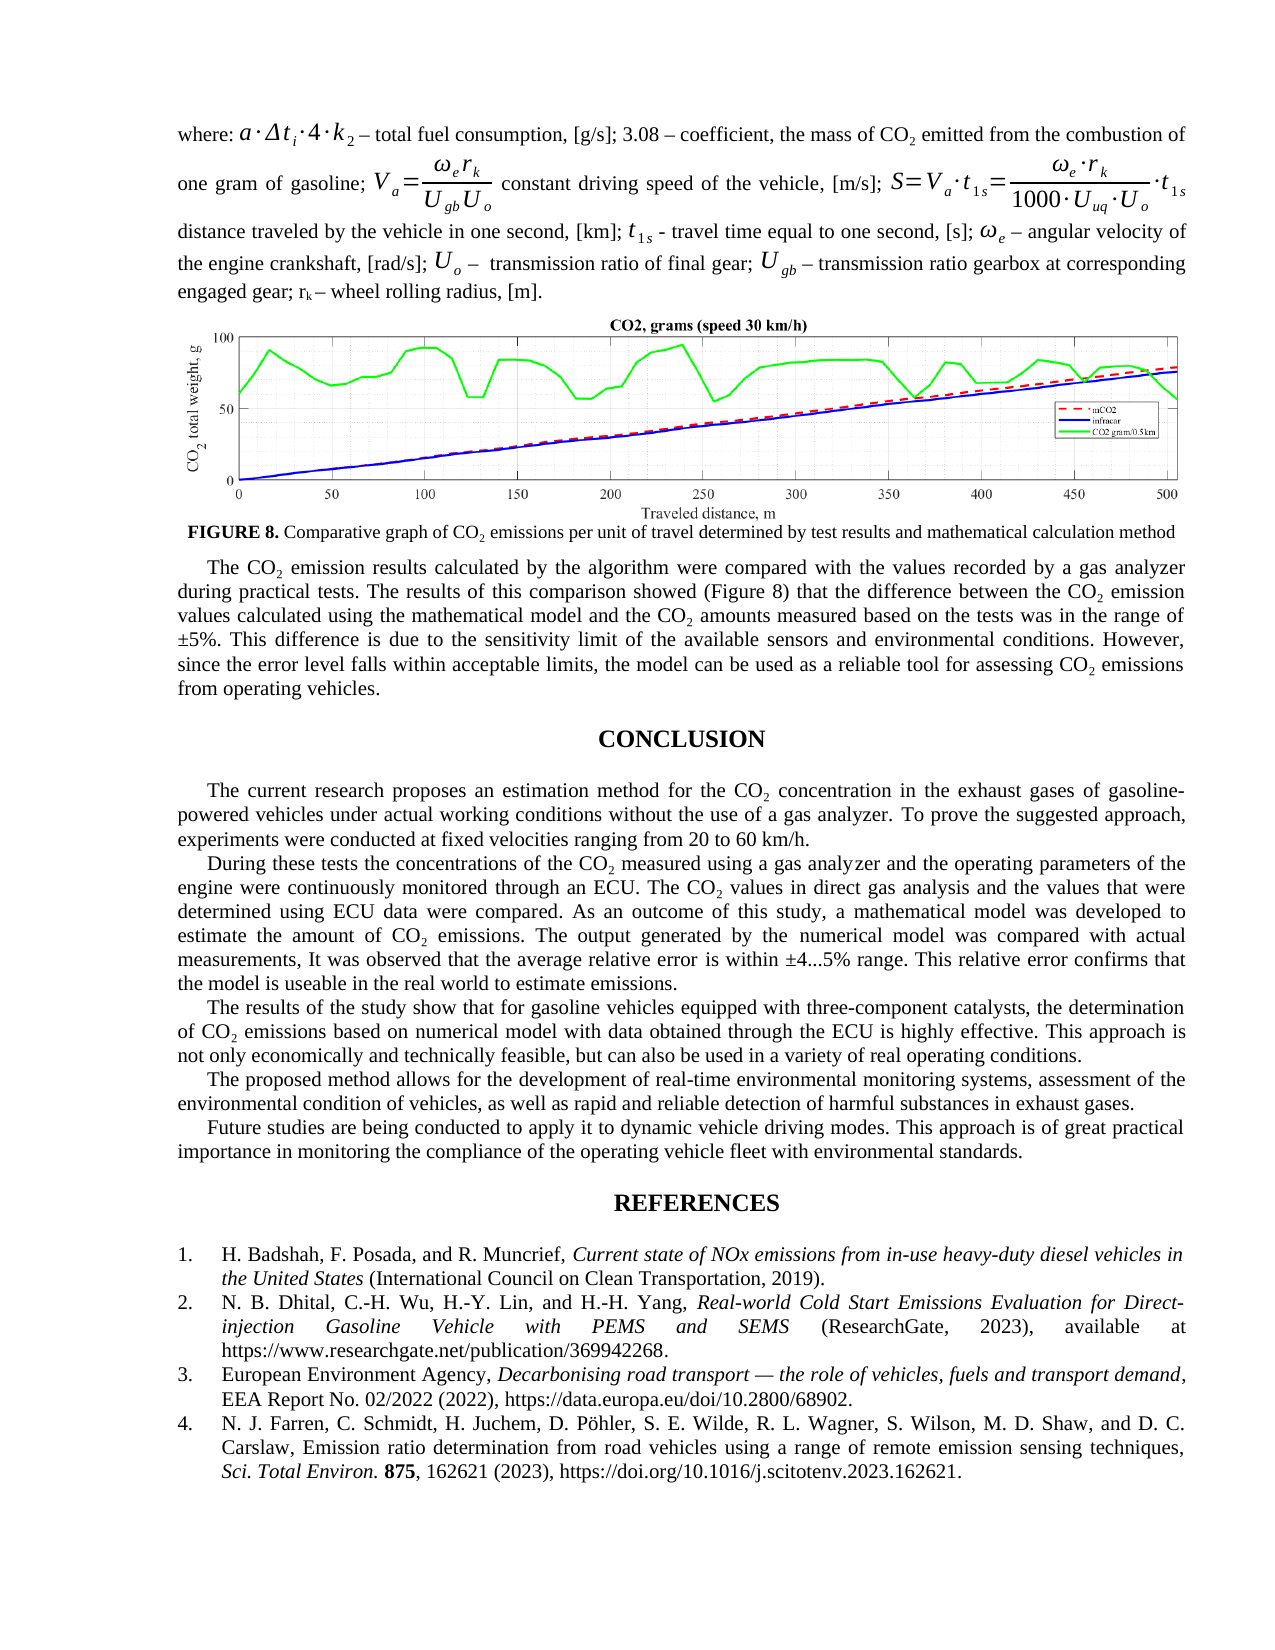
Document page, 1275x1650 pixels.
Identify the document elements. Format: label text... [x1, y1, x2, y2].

list N. B. Dhital, C.-H. Wu, H.-Y. Lin, and H.-H. Yang, Real-world Cold Start Emissions Evaluation for Direct-injection Gasoline Vehicle with PEMS and SEMS (ResearchGate, 2023), available at https://www.researchgate.net/publication/369942268. [177, 1290, 1186, 1362]
text During these tests the concentrations of the CO₂ measured using a gas analyzer and the operating parameters of the engine were continuously monitored through an ECU. The CO₂ values in direct gas analysis and the values that were determined using ECU data were compared. As an outcome of this study, a mathematical model was developed to estimate the amount of CO₂ emissions. The output generated by the numerical model was compared with actual measurements, It was observed that the average relative error is within ±4...5% range. This relative error confirms that the model is useable in the real world to estimate emissions. [177, 851, 1186, 995]
subtitle REFERENCES [177, 1188, 1186, 1217]
text The current research proposes an estimation method for the CO₂ concentration in the exhaust gases of gasoline-powered vehicles under actual working conditions without the use of a gas analyzer. To prove the suggested approach, experiments were conducted at fixed velocities ranging from 20 to 60 km/h. [177, 778, 1186, 851]
text The CO₂ emission results calculated by the algorithm were compared with the values recorded by a gas analyzer during practical tests. The results of this comparison showed (Figure 8) that the difference between the CO₂ emission values calculated using the mathematical model and the CO₂ amounts measured based on the tests was in the range of ±5%. This difference is due to the sensitivity limit of the available sensors and environmental conditions. However, since the error level falls within acceptable limits, the model can be used as a reliable tool for assessing CO₂ emissions from operating vehicles. [177, 555, 1186, 699]
picture [177, 315, 1193, 522]
text FIGURE 8. Comparative graph of CO₂ emissions per unit of travel determined by test results and mathematical calculation method [177, 522, 1186, 543]
list H. Badshah, F. Posada, and R. Muncrief, Current state of NOx emissions from in-use heavy-duty diesel vehicles in the United States (International Council on Clean Transportation, 2019). [177, 1242, 1186, 1290]
text The results of the study show that for gasoline vehicles equipped with three-component catalysts, the determination of CO₂ emissions based on numerical model with data obtained through the ECU is highly effective. This approach is not only economically and technically feasible, but can also be used in a variety of real operating conditions. [177, 995, 1186, 1067]
text Future studies are being conducted to apply it to dynamic vehicle driving modes. This approach is of great practical importance in monitoring the compliance of the operating vehicle fleet with environmental standards. [177, 1115, 1186, 1163]
list European Environment Agency, Decarbonising road transport — the role of vehicles, fuels and transport demand, EEA Report No. 02/2022 (2022), https://data.europa.eu/doi/10.2800/68902. [177, 1362, 1186, 1411]
list N. J. Farren, C. Schmidt, H. Juchem, D. Pöhler, S. E. Wilde, R. L. Wagner, S. Wilson, M. D. Shaw, and D. C. Carslaw, Emission ratio determination from road vehicles using a range of remote emission sensing techniques, Sci. Total Environ. 875, 162621 (2023), https://doi.org/10.1016/j.scitotenv.2023.162621. [177, 1411, 1186, 1483]
text The proposed method allows for the development of real-time environmental monitoring systems, assessment of the environmental condition of vehicles, as well as rapid and reliable detection of harmful substances in exhaust gases. [177, 1067, 1186, 1115]
text where: – total fuel consumption, [g/s]; 3.08 – coefficient, the mass of CO₂ emitted from the combustion of one gram of gasoline; constant driving speed of the vehicle, [m/s]; distance traveled by the vehicle in one second, [km]; - travel time equal to one second, [s]; – angular velocity of the engine crankshaft, [rad/s]; – transmission ratio of final gear; – transmission ratio gearbox at corresponding engaged gear; rk – wheel rolling radius, [m]. [177, 118, 1186, 303]
subtitle CONCLUSION [177, 724, 1186, 753]
